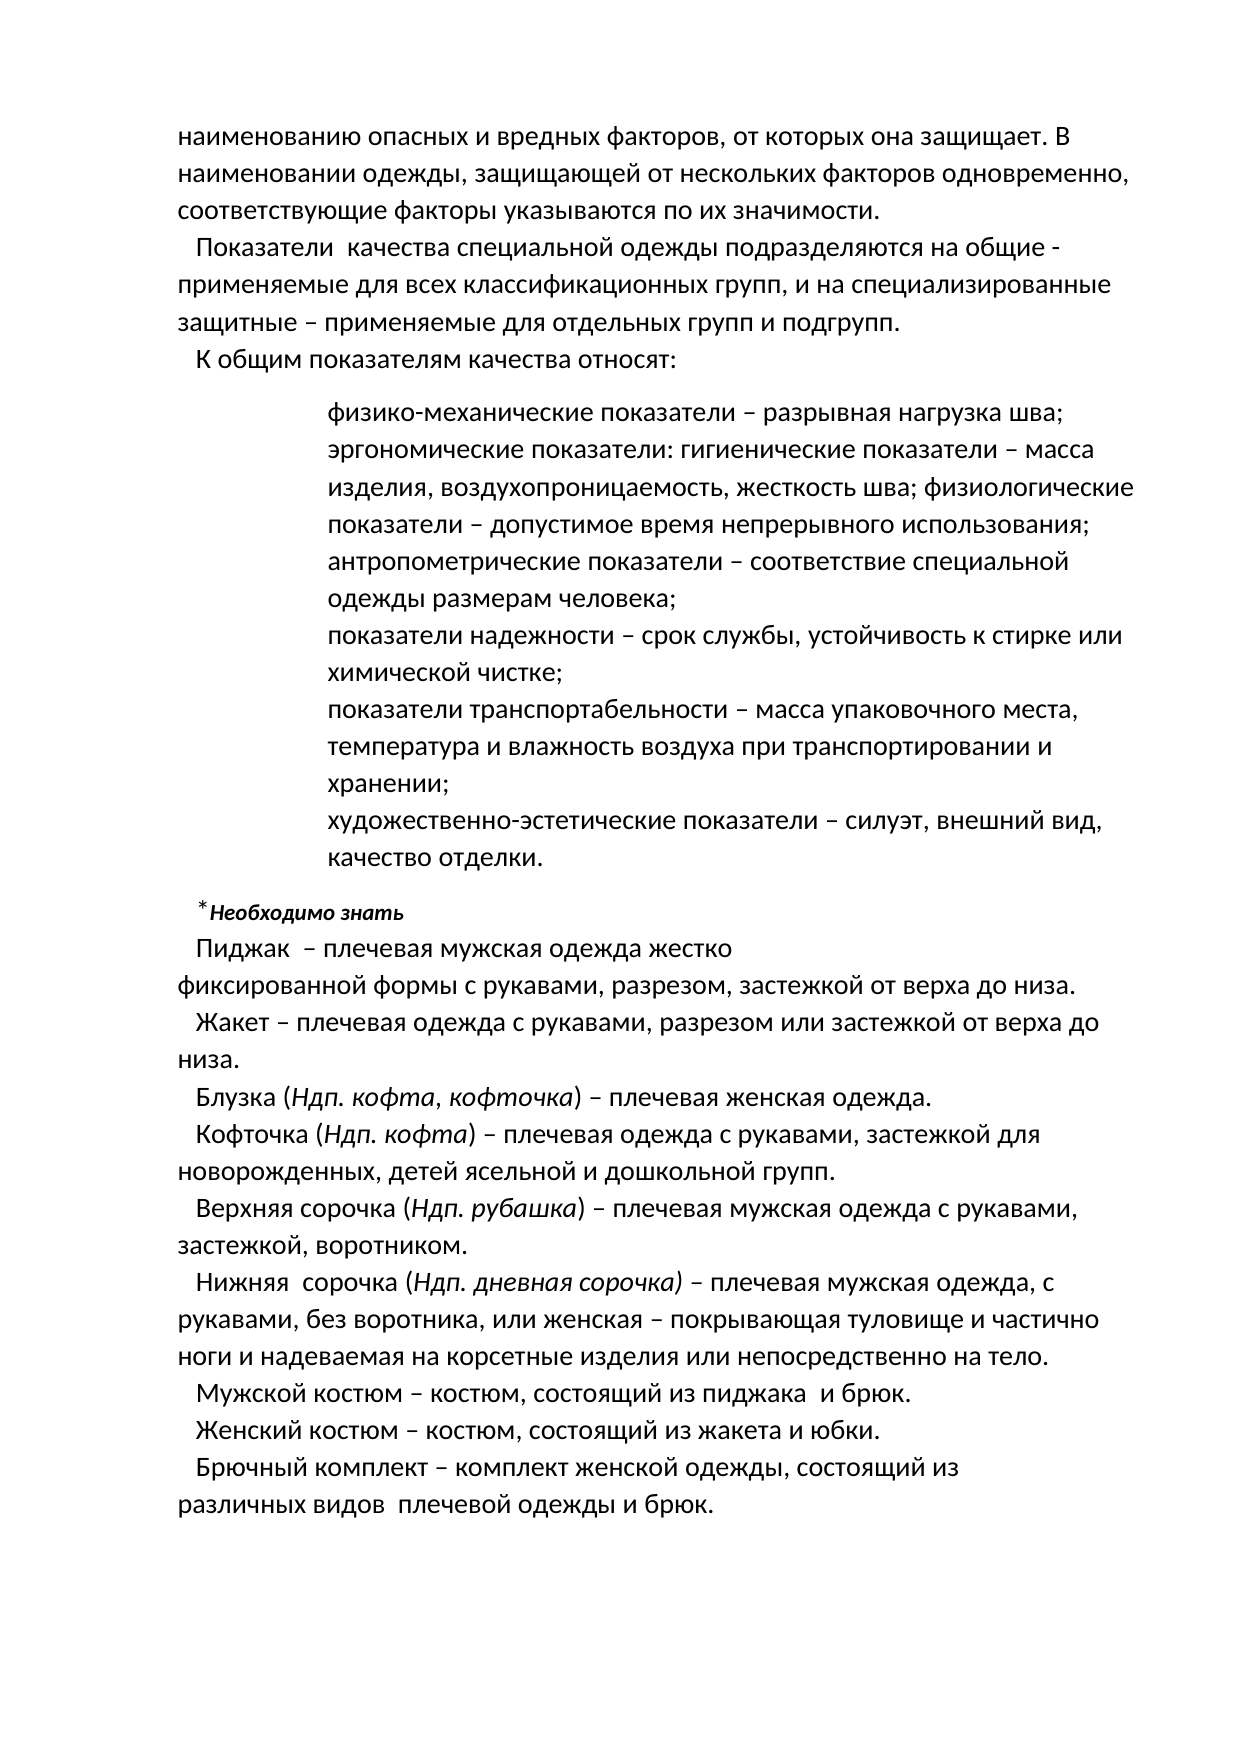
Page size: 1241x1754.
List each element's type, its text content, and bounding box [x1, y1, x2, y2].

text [177, 893, 1152, 1625]
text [177, 118, 1152, 375]
text физико-механические показатели – разрывная нагрузка шва; эргономические показатели: гигиенические показатели – масса изделия, воздухопроницаемость, жесткость шва; физиологические показатели – допустимое время непрерывного использования; антропометрические показатели – соответствие специальной одежды размерам человека; показатели надежности – срок службы, устойчивость к стирке или химической чистке; показатели транспортабельности – масса упаковочного места, температура и влажность воздуха при транспортировании и хранении; художественно-эстетические показатели – силуэт, внешний вид, качество отделки. [327, 394, 1152, 874]
